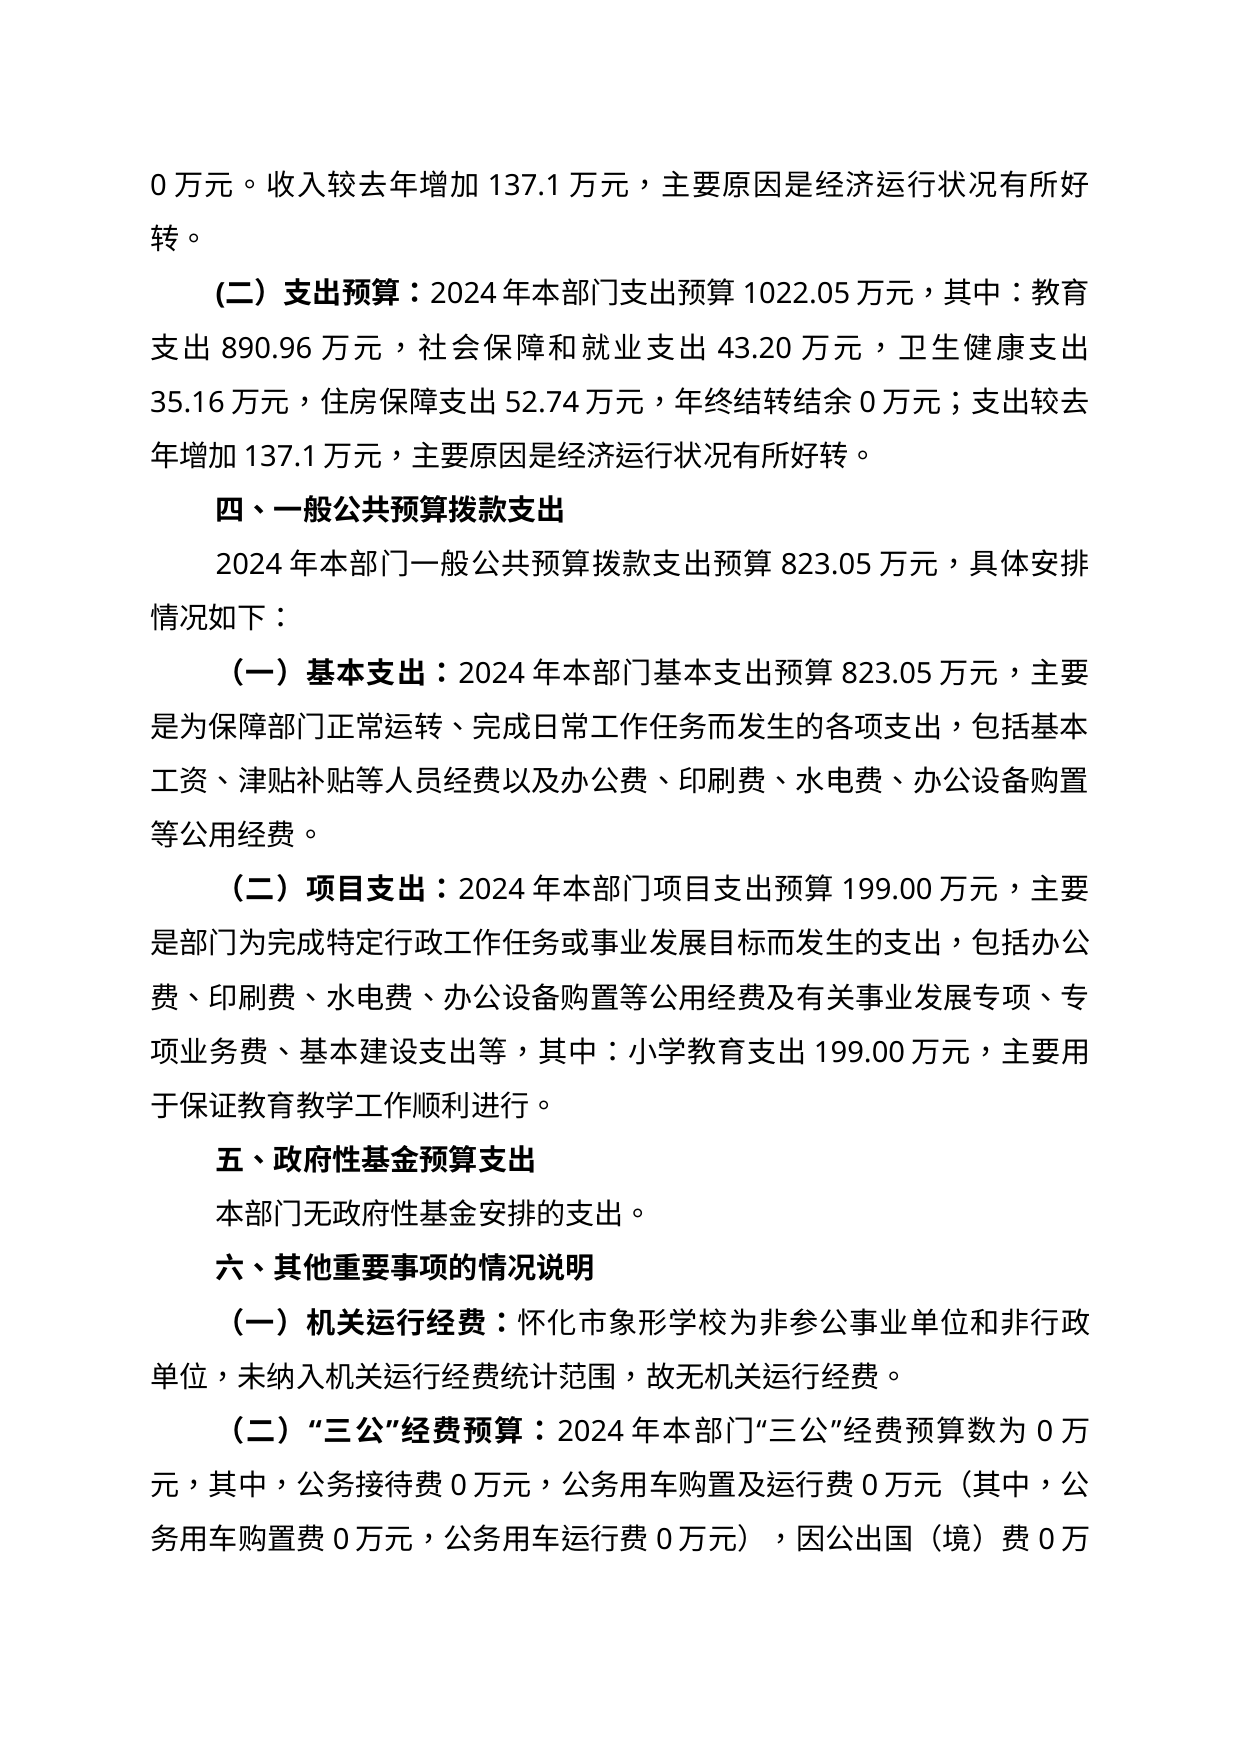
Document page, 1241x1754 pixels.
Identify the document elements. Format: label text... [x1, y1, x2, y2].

text 2024年本部门一般公共预算拨款支出预算823.05万元，具体安排情况如下： [150, 529, 1090, 637]
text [150, 150, 1090, 258]
text （一）机关运行经费：怀化市象形学校为非参公事业单位和非行政单位，未纳入机关运行经费统计范围，故无机关运行经费。 [150, 1287, 1090, 1396]
text 本部门无政府性基金安排的支出。 [150, 1179, 1090, 1233]
text (二）支出预算：2024年本部门支出预算1022.05万元，其中：教育支出890.96万元，社会保障和就业支出43.20万元，卫生健康支出35.16万元，住房保障支出52.74万元，年终结转结余0万元；支出较去年增加137.1万元，主要原因是经济运行状况有所好转。 [150, 258, 1090, 475]
text 四、一般公共预算拨款支出 [150, 475, 1090, 529]
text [150, 1396, 1090, 1558]
text （一）基本支出：2024年本部门基本支出预算823.05万元，主要是为保障部门正常运转、完成日常工作任务而发生的各项支出，包括基本工资、津贴补贴等人员经费以及办公费、印刷费、水电费、办公设备购置等公用经费。 [150, 637, 1090, 854]
text 五、政府性基金预算支出 [150, 1125, 1090, 1179]
text （二）项目支出：2024年本部门项目支出预算199.00万元，主要是部门为完成特定行政工作任务或事业发展目标而发生的支出，包括办公费、印刷费、水电费、办公设备购置等公用经费及有关事业发展专项、专项业务费、基本建设支出等，其中：小学教育支出199.00万元，主要用于保证教育教学工作顺利进行。 [150, 854, 1090, 1125]
text 六、其他重要事项的情况说明 [150, 1233, 1090, 1287]
